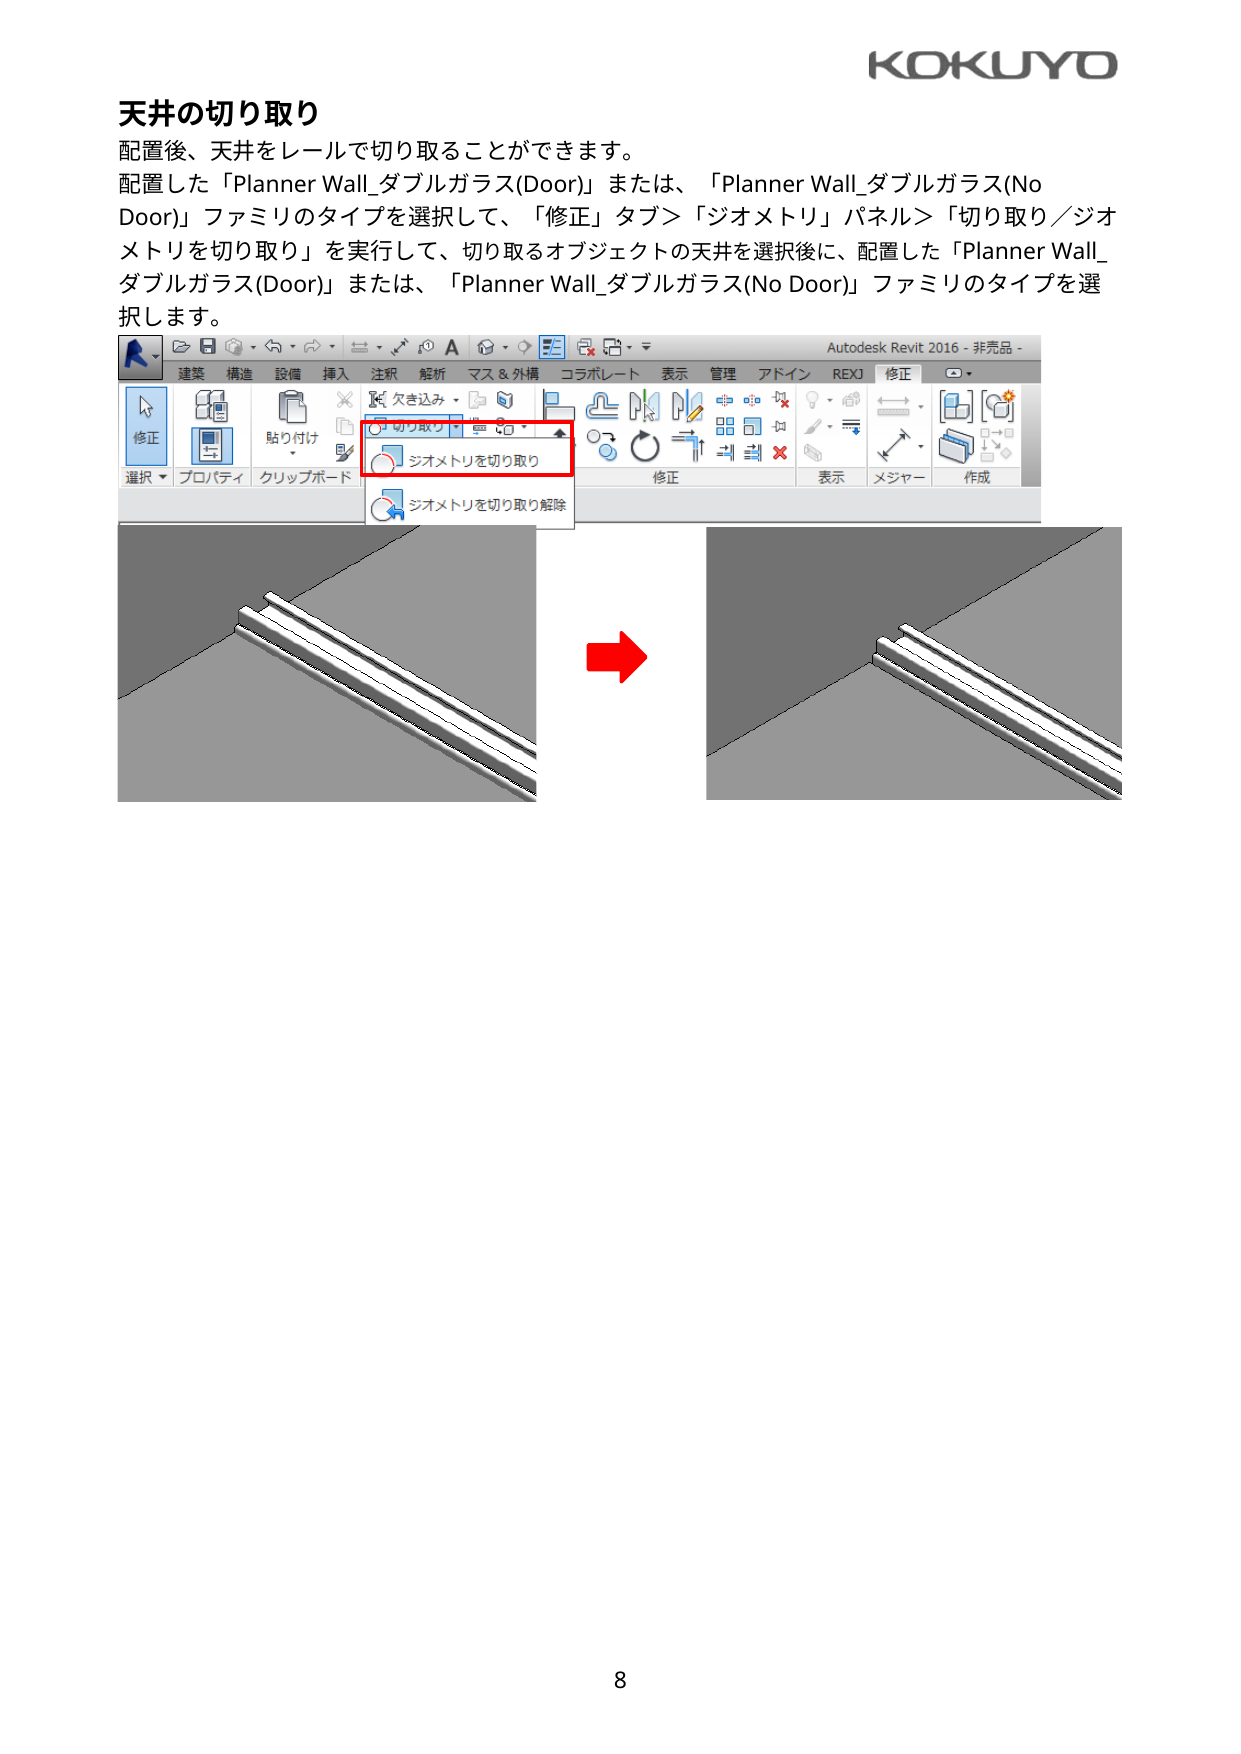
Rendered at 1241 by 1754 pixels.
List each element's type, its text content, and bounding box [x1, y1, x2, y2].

text 配置後、天井をレールで切り取ることができます。 [118, 133, 1122, 166]
text 配置した「Planner Wall_ダブルガラス(Door)」または、「Planner Wall_ダブルガラス(No Door)」ファミリのタイプを選択して、「修正」タブ＞「ジオメトリ」パネル＞「切り取り／ジオメトリを切り取り」を実行して、切り取るオブジェクトの天井を選択後に、配置した「Planner Wall_ダブルガラス(Door)」または、「Planner Wall_ダブルガラス(No Door)」ファミリのタイプを選択します。 [118, 166, 1122, 332]
subtitle 天井の切り取り [118, 90, 1122, 133]
picture [868, 49, 1118, 84]
picture [117, 335, 1122, 802]
